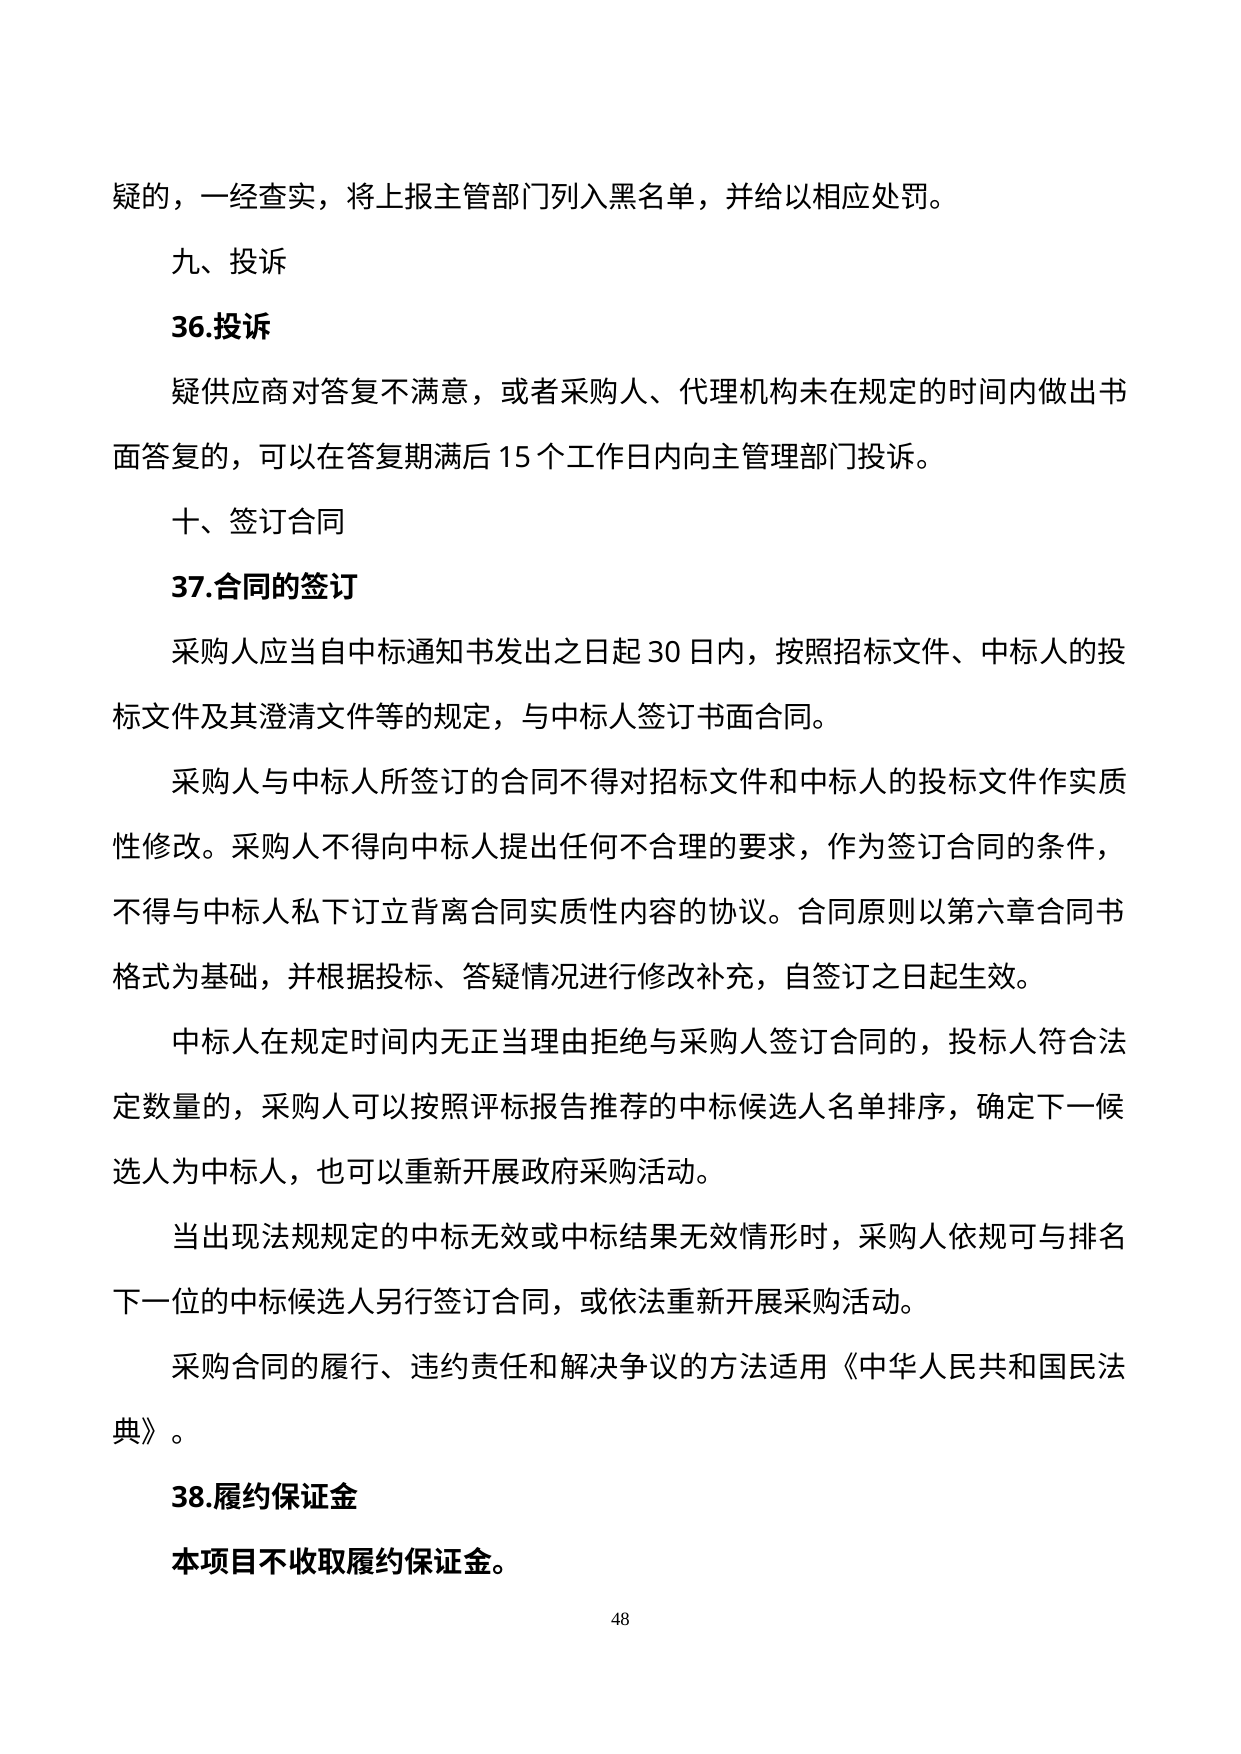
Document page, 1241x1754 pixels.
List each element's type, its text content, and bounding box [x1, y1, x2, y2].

text 本项目不收取履约保证金。 [112, 1527, 1128, 1592]
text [112, 162, 1128, 227]
text 疑供应商对答复不满意，或者采购人、代理机构未在规定的时间内做出书面答复的，可以在答复期满后15个工作日内向主管理部门投诉。 [112, 357, 1128, 487]
text 采购人应当自中标通知书发出之日起30日内，按照招标文件、中标人的投标文件及其澄清文件等的规定，与中标人签订书面合同。 [112, 617, 1128, 747]
text 36.投诉 [112, 292, 1128, 357]
text 采购合同的履行、违约责任和解决争议的方法适用《中华人民共和国民法典》。 [112, 1332, 1128, 1462]
text 37.合同的签订 [112, 552, 1128, 617]
subtitle 九、投诉 [112, 227, 1128, 292]
subtitle 十、签订合同 [112, 487, 1128, 552]
text 采购人与中标人所签订的合同不得对招标文件和中标人的投标文件作实质性修改。采购人不得向中标人提出任何不合理的要求，作为签订合同的条件，不得与中标人私下订立背离合同实质性内容的协议。合同原则以第六章合同书格式为基础，并根据投标、答疑情况进行修改补充，自签订之日起生效。 [112, 747, 1128, 1007]
text 当出现法规规定的中标无效或中标结果无效情形时，采购人依规可与排名下一位的中标候选人另行签订合同，或依法重新开展采购活动。 [112, 1202, 1128, 1332]
text 38.履约保证金 [112, 1462, 1128, 1527]
text 中标人在规定时间内无正当理由拒绝与采购人签订合同的，投标人符合法定数量的，采购人可以按照评标报告推荐的中标候选人名单排序，确定下一候选人为中标人，也可以重新开展政府采购活动。 [112, 1007, 1128, 1202]
